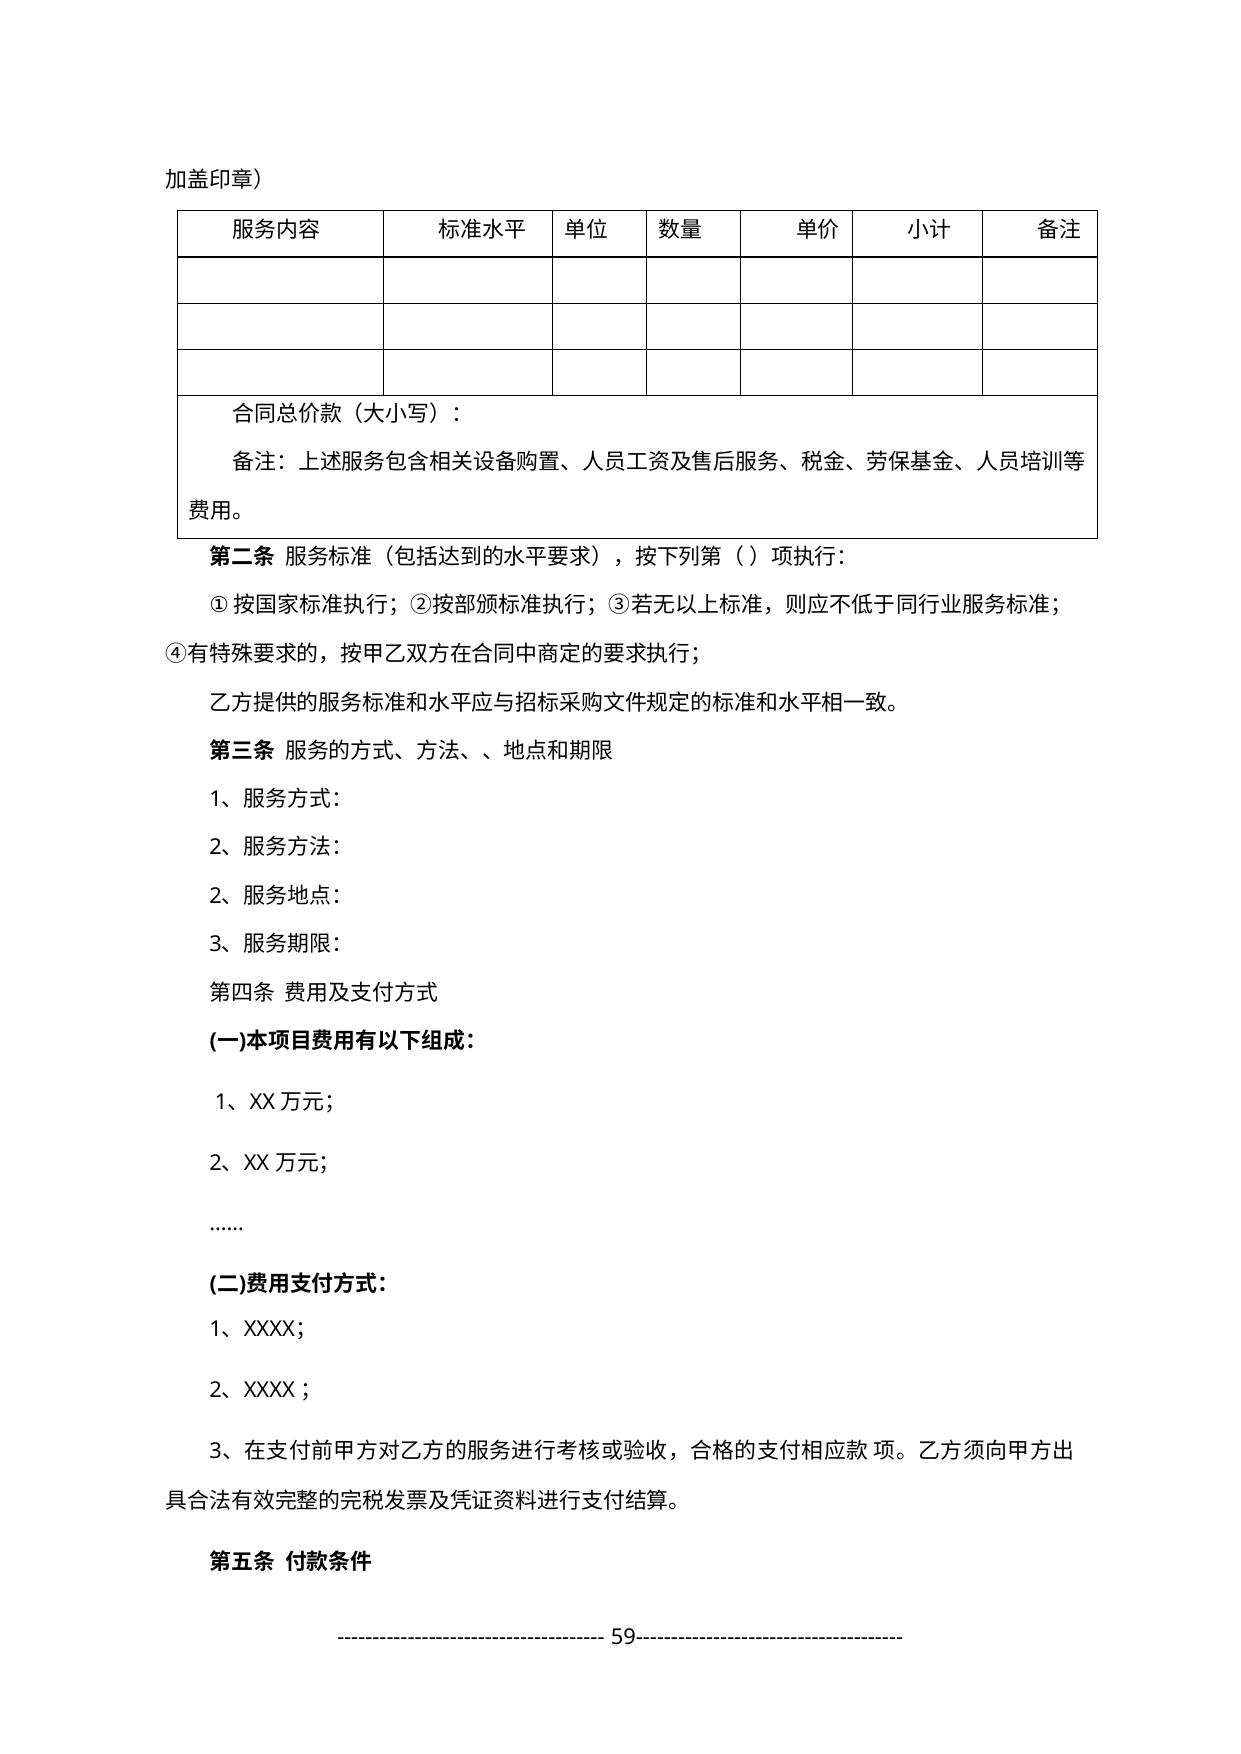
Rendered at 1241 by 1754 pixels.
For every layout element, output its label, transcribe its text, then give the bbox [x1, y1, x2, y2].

table_cell [647, 258, 740, 302]
table_cell [983, 350, 1097, 394]
table_cell [178, 258, 383, 302]
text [165, 162, 1075, 194]
text 第二条 服务标准（包括达到的水平要求），按下列第（ ）项执行： [165, 539, 1075, 571]
text …… [165, 1206, 1075, 1238]
text 2、服务地点： [165, 877, 1075, 910]
table_header 标准水平 [384, 211, 552, 256]
table_cell [853, 350, 982, 394]
table_cell [384, 258, 552, 302]
table_cell [741, 258, 852, 302]
table_header 单价 [741, 211, 852, 256]
table_cell [983, 258, 1097, 302]
table_header 服务内容 [178, 211, 383, 256]
text 第三条 服务的方式、方法、、地点和期限 [165, 732, 1075, 765]
text 1、服务方式： [165, 781, 1075, 813]
table_cell [647, 350, 740, 394]
table_header 小计 [853, 211, 982, 256]
table_cell [178, 304, 383, 348]
text 3、在支付前甲方对乙方的服务进行考核或验收，合格的支付相应款 项。乙方须向甲方出具合法有效完整的完税发票及凭证资料进行支付结算。 [165, 1433, 1075, 1515]
text 2、服务方法： [165, 829, 1075, 862]
text 1、XXXX； [165, 1311, 1075, 1343]
table_cell 合同总价款（大小写）： 备注：上述服务包含相关设备购置、人员工资及售后服务、税金、劳保基金、人员培训等费用。 [178, 396, 1097, 538]
table_cell [553, 350, 646, 394]
table_cell [384, 304, 552, 348]
table_cell [741, 350, 852, 394]
text 2、XX 万元； [165, 1145, 1075, 1177]
table_cell [553, 304, 646, 348]
text 第四条 费用及支付方式 [165, 974, 1075, 1007]
table_cell [741, 304, 852, 348]
table_cell [983, 304, 1097, 348]
text 乙方提供的服务标准和水平应与招标采购文件规定的标准和水平相一致。 [165, 684, 1075, 717]
table_header 备注 [983, 211, 1097, 256]
table_cell [178, 350, 383, 394]
text (一)本项目费用有以下组成： [165, 1022, 1075, 1055]
text (二)费用支付方式： [165, 1266, 1075, 1298]
table_cell [553, 258, 646, 302]
table_cell [647, 304, 740, 348]
table_cell [384, 350, 552, 394]
text 3、服务期限： [165, 926, 1075, 958]
text 2、XXXX ； [165, 1372, 1075, 1404]
table_header 数量 [647, 211, 740, 256]
table_cell [853, 258, 982, 302]
text 第五条 付款条件 [165, 1543, 1075, 1576]
table_cell [853, 304, 982, 348]
table_header 单位 [553, 211, 646, 256]
text 1、XX 万元； [165, 1083, 1075, 1116]
text ①按国家标准执行；②按部颁标准执行；③若无以上标准，则应不低于同行业服务标准；④有特殊要求的，按甲乙双方在合同中商定的要求执行； [165, 587, 1075, 668]
